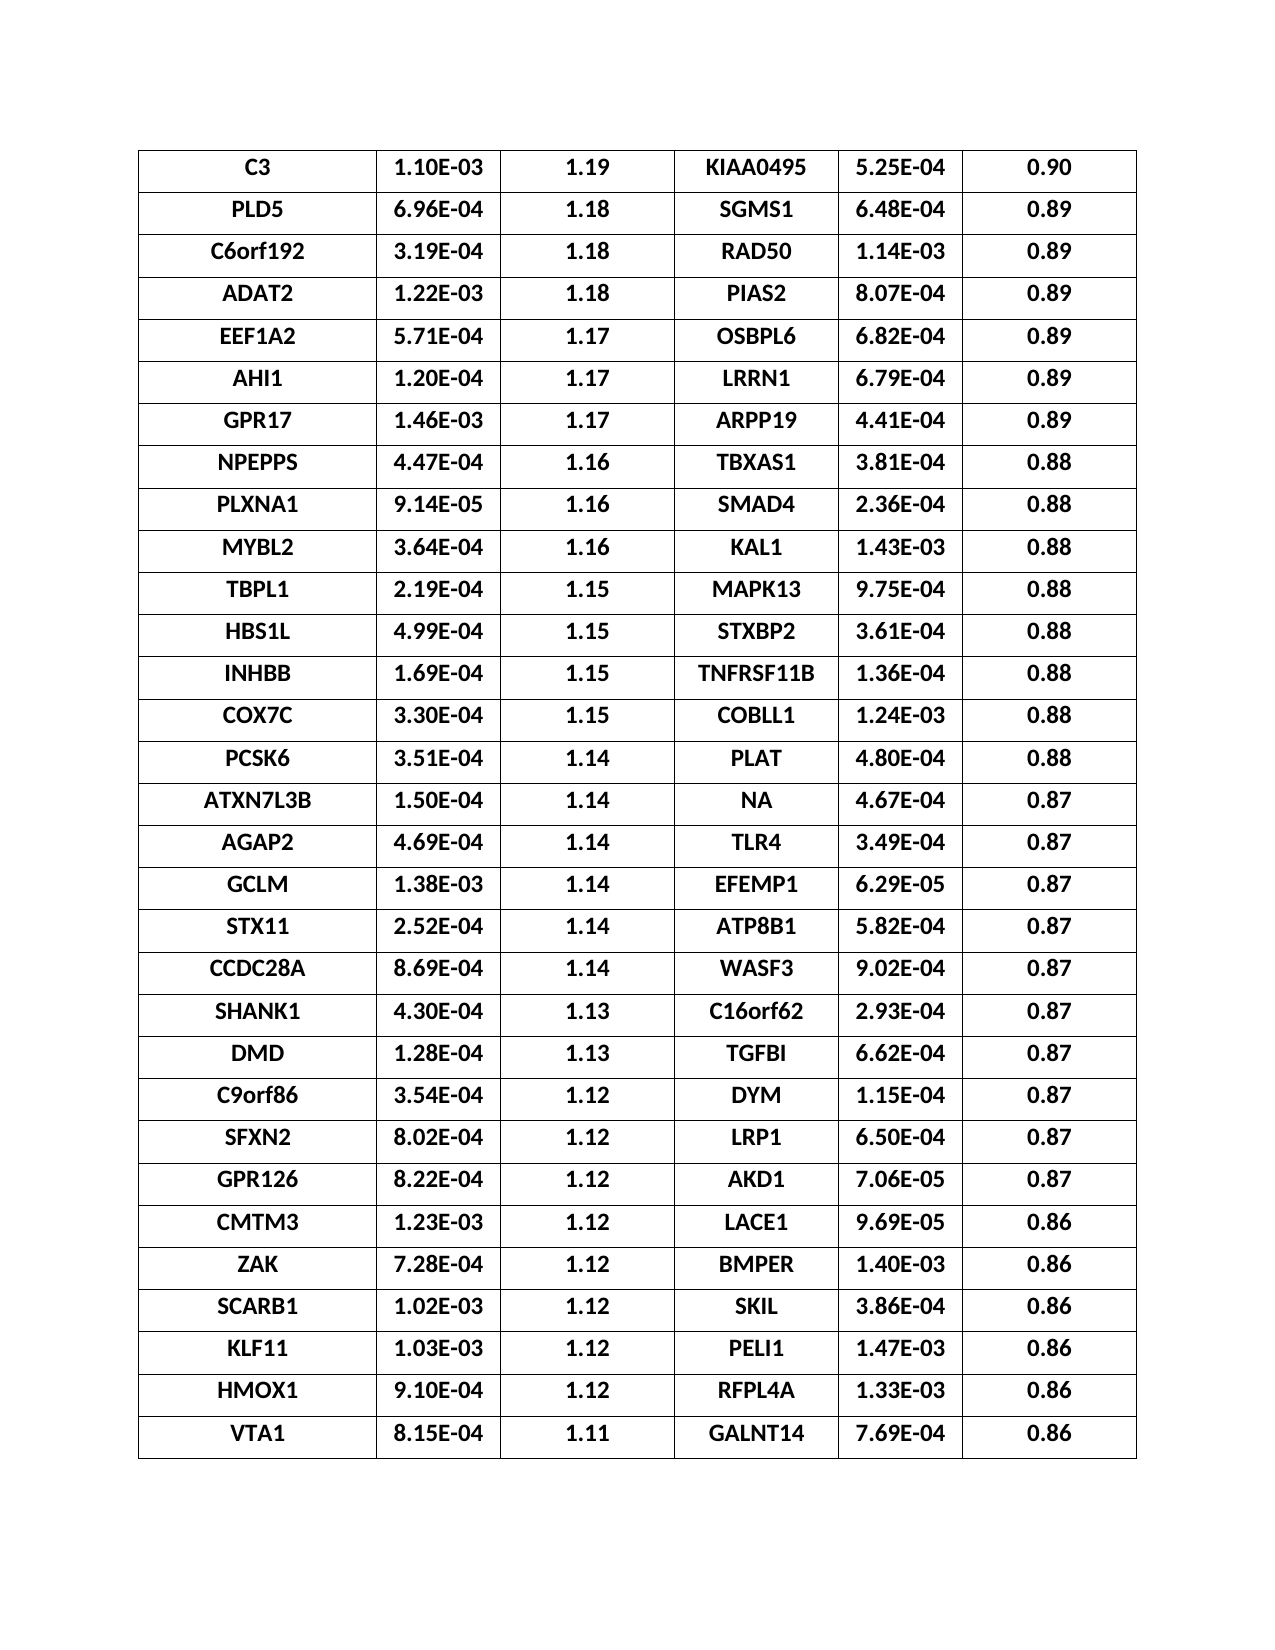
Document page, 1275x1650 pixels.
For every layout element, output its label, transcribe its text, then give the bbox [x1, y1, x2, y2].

table_cell 0.90 [963, 151, 1136, 192]
table_cell SMAD4 [675, 489, 838, 530]
table_cell 1.14 [501, 953, 674, 994]
table_cell 0.87 [963, 910, 1136, 952]
table_cell ARPP19 [675, 404, 838, 445]
table_cell 0.87 [963, 1037, 1136, 1078]
table_cell C16orf62 [675, 995, 838, 1036]
table_cell 8.69E-04 [377, 953, 500, 994]
table_cell 1.15 [501, 615, 674, 656]
table_cell 1.46E-03 [377, 404, 500, 445]
table_cell 1.28E-04 [377, 1037, 500, 1078]
table_cell 1.17 [501, 362, 674, 403]
table_cell 1.12 [501, 1206, 674, 1247]
table_cell C9orf86 [139, 1079, 376, 1120]
table_cell STX11 [139, 910, 376, 952]
table_cell 6.82E-04 [839, 320, 962, 361]
table_cell WASF3 [675, 953, 838, 994]
table_cell 1.10E-03 [377, 151, 500, 192]
table_cell 2.93E-04 [839, 995, 962, 1036]
table_cell 9.14E-05 [377, 489, 500, 530]
table_cell 0.87 [963, 1121, 1136, 1162]
table_cell GALNT14 [675, 1417, 838, 1458]
table_cell 1.16 [501, 446, 674, 487]
table_cell SGMS1 [675, 193, 838, 234]
table_cell HMOX1 [139, 1375, 376, 1416]
table_cell 0.87 [963, 1164, 1136, 1205]
table_cell 4.30E-04 [377, 995, 500, 1036]
table_cell 6.48E-04 [839, 193, 962, 234]
table_cell PLD5 [139, 193, 376, 234]
table_cell 1.23E-03 [377, 1206, 500, 1247]
table_cell 1.16 [501, 531, 674, 572]
table_cell CCDC28A [139, 953, 376, 994]
table_cell 0.86 [963, 1248, 1136, 1289]
table_cell ATP8B1 [675, 910, 838, 952]
table_cell MAPK13 [675, 573, 838, 614]
table_cell TBXAS1 [675, 446, 838, 487]
table_cell 5.71E-04 [377, 320, 500, 361]
table_cell 6.79E-04 [839, 362, 962, 403]
table_cell 0.88 [963, 700, 1136, 741]
table_cell 1.15E-04 [839, 1079, 962, 1120]
table_cell 1.15 [501, 657, 674, 698]
table_cell KAL1 [675, 531, 838, 572]
table_cell 6.96E-04 [377, 193, 500, 234]
table_cell 0.87 [963, 826, 1136, 867]
table_cell 0.89 [963, 362, 1136, 403]
table_cell DMD [139, 1037, 376, 1078]
table_cell 8.02E-04 [377, 1121, 500, 1162]
table_cell 8.07E-04 [839, 278, 962, 319]
table_cell 0.86 [963, 1206, 1136, 1247]
table_cell 1.02E-03 [377, 1290, 500, 1331]
table_cell 0.86 [963, 1375, 1136, 1416]
table_cell 6.50E-04 [839, 1121, 962, 1162]
table_cell ZAK [139, 1248, 376, 1289]
table_cell 1.12 [501, 1290, 674, 1331]
table_cell 4.80E-04 [839, 742, 962, 783]
table_cell 1.14 [501, 868, 674, 909]
table_cell NPEPPS [139, 446, 376, 487]
table_cell TLR4 [675, 826, 838, 867]
table_cell CMTM3 [139, 1206, 376, 1247]
table_cell 1.16 [501, 489, 674, 530]
table_cell PLAT [675, 742, 838, 783]
table_cell 0.87 [963, 995, 1136, 1036]
table_cell 3.54E-04 [377, 1079, 500, 1120]
table_cell RAD50 [675, 235, 838, 277]
table_cell GPR17 [139, 404, 376, 445]
table_cell 1.12 [501, 1121, 674, 1162]
table_cell PLXNA1 [139, 489, 376, 530]
table_cell 1.12 [501, 1375, 674, 1416]
table_cell 1.22E-03 [377, 278, 500, 319]
table_cell 4.67E-04 [839, 784, 962, 825]
table_cell 1.38E-03 [377, 868, 500, 909]
table_cell INHBB [139, 657, 376, 698]
table_cell 1.14 [501, 826, 674, 867]
table_cell LRP1 [675, 1121, 838, 1162]
table_cell SKIL [675, 1290, 838, 1331]
table_cell DYM [675, 1079, 838, 1120]
table_cell 7.28E-04 [377, 1248, 500, 1289]
table_cell 1.03E-03 [377, 1332, 500, 1373]
table_cell 4.69E-04 [377, 826, 500, 867]
table_cell 1.14E-03 [839, 235, 962, 277]
table_cell STXBP2 [675, 615, 838, 656]
table_cell 1.33E-03 [839, 1375, 962, 1416]
table_cell COX7C [139, 700, 376, 741]
table_cell 1.40E-03 [839, 1248, 962, 1289]
table_cell ATXN7L3B [139, 784, 376, 825]
table_cell AKD1 [675, 1164, 838, 1205]
table_cell 4.47E-04 [377, 446, 500, 487]
table_cell 1.43E-03 [839, 531, 962, 572]
table_cell EFEMP1 [675, 868, 838, 909]
table_cell 3.61E-04 [839, 615, 962, 656]
table_cell BMPER [675, 1248, 838, 1289]
table_cell 0.86 [963, 1290, 1136, 1331]
table_cell 0.88 [963, 446, 1136, 487]
table_cell 0.87 [963, 953, 1136, 994]
table_cell 1.14 [501, 784, 674, 825]
table_cell 0.87 [963, 1079, 1136, 1120]
table_cell PIAS2 [675, 278, 838, 319]
table_cell 1.47E-03 [839, 1332, 962, 1373]
table_cell 1.18 [501, 278, 674, 319]
table_cell 1.20E-04 [377, 362, 500, 403]
table_cell GPR126 [139, 1164, 376, 1205]
table_cell 3.51E-04 [377, 742, 500, 783]
table_cell 0.88 [963, 531, 1136, 572]
table_cell AHI1 [139, 362, 376, 403]
table_cell 1.15 [501, 573, 674, 614]
table_cell KIAA0495 [675, 151, 838, 192]
table_cell 1.11 [501, 1417, 674, 1458]
table_cell MYBL2 [139, 531, 376, 572]
table_cell 0.88 [963, 489, 1136, 530]
table_cell 3.19E-04 [377, 235, 500, 277]
table_cell 4.99E-04 [377, 615, 500, 656]
table_cell 1.12 [501, 1079, 674, 1120]
table_cell PELI1 [675, 1332, 838, 1373]
table_cell TBPL1 [139, 573, 376, 614]
table_cell 0.88 [963, 657, 1136, 698]
table_cell RFPL4A [675, 1375, 838, 1416]
table_cell LACE1 [675, 1206, 838, 1247]
table_cell HBS1L [139, 615, 376, 656]
table_cell 9.69E-05 [839, 1206, 962, 1247]
table_cell TGFBI [675, 1037, 838, 1078]
table_cell SHANK1 [139, 995, 376, 1036]
table_cell PCSK6 [139, 742, 376, 783]
table_cell 0.87 [963, 784, 1136, 825]
table_cell 6.29E-05 [839, 868, 962, 909]
table_cell EEF1A2 [139, 320, 376, 361]
table_cell 0.87 [963, 868, 1136, 909]
table_cell 3.64E-04 [377, 531, 500, 572]
table_cell 5.25E-04 [839, 151, 962, 192]
table_cell NA [675, 784, 838, 825]
table_cell 1.36E-04 [839, 657, 962, 698]
table_cell 0.89 [963, 235, 1136, 277]
table_cell COBLL1 [675, 700, 838, 741]
table_cell 1.13 [501, 1037, 674, 1078]
table_cell 0.88 [963, 742, 1136, 783]
table_cell 3.49E-04 [839, 826, 962, 867]
table_cell 1.13 [501, 995, 674, 1036]
table_cell 2.36E-04 [839, 489, 962, 530]
table_cell 0.89 [963, 320, 1136, 361]
table_cell 1.17 [501, 320, 674, 361]
table_cell LRRN1 [675, 362, 838, 403]
table_cell 1.12 [501, 1164, 674, 1205]
table_cell 0.86 [963, 1332, 1136, 1373]
table_cell AGAP2 [139, 826, 376, 867]
table_cell 0.89 [963, 278, 1136, 319]
table_cell 1.15 [501, 700, 674, 741]
table_cell 3.81E-04 [839, 446, 962, 487]
table_cell 1.12 [501, 1248, 674, 1289]
table_cell 7.06E-05 [839, 1164, 962, 1205]
table_cell ADAT2 [139, 278, 376, 319]
table_cell 0.86 [963, 1417, 1136, 1458]
table_cell C6orf192 [139, 235, 376, 277]
table_cell 1.17 [501, 404, 674, 445]
table_cell OSBPL6 [675, 320, 838, 361]
table_cell 9.10E-04 [377, 1375, 500, 1416]
table_cell 2.19E-04 [377, 573, 500, 614]
table_cell 3.30E-04 [377, 700, 500, 741]
table_cell GCLM [139, 868, 376, 909]
table_cell 5.82E-04 [839, 910, 962, 952]
table_cell TNFRSF11B [675, 657, 838, 698]
table_cell 0.88 [963, 615, 1136, 656]
table_cell 4.41E-04 [839, 404, 962, 445]
table_cell 6.62E-04 [839, 1037, 962, 1078]
table_cell SCARB1 [139, 1290, 376, 1331]
table_cell 1.24E-03 [839, 700, 962, 741]
table_cell 1.18 [501, 235, 674, 277]
table_cell 1.50E-04 [377, 784, 500, 825]
table_cell 1.14 [501, 742, 674, 783]
table_cell VTA1 [139, 1417, 376, 1458]
table_cell 1.18 [501, 193, 674, 234]
table_cell 1.69E-04 [377, 657, 500, 698]
table_cell 3.86E-04 [839, 1290, 962, 1331]
table_cell 0.88 [963, 573, 1136, 614]
table_cell 7.69E-04 [839, 1417, 962, 1458]
table_cell 8.22E-04 [377, 1164, 500, 1205]
table_cell SFXN2 [139, 1121, 376, 1162]
table_cell KLF11 [139, 1332, 376, 1373]
table_cell 0.89 [963, 404, 1136, 445]
table_cell 1.12 [501, 1332, 674, 1373]
table_cell 9.02E-04 [839, 953, 962, 994]
table_cell 1.19 [501, 151, 674, 192]
table_cell 1.14 [501, 910, 674, 952]
table_cell 9.75E-04 [839, 573, 962, 614]
table_cell 2.52E-04 [377, 910, 500, 952]
table_cell 0.89 [963, 193, 1136, 234]
table_cell C3 [139, 151, 376, 192]
table_cell 8.15E-04 [377, 1417, 500, 1458]
